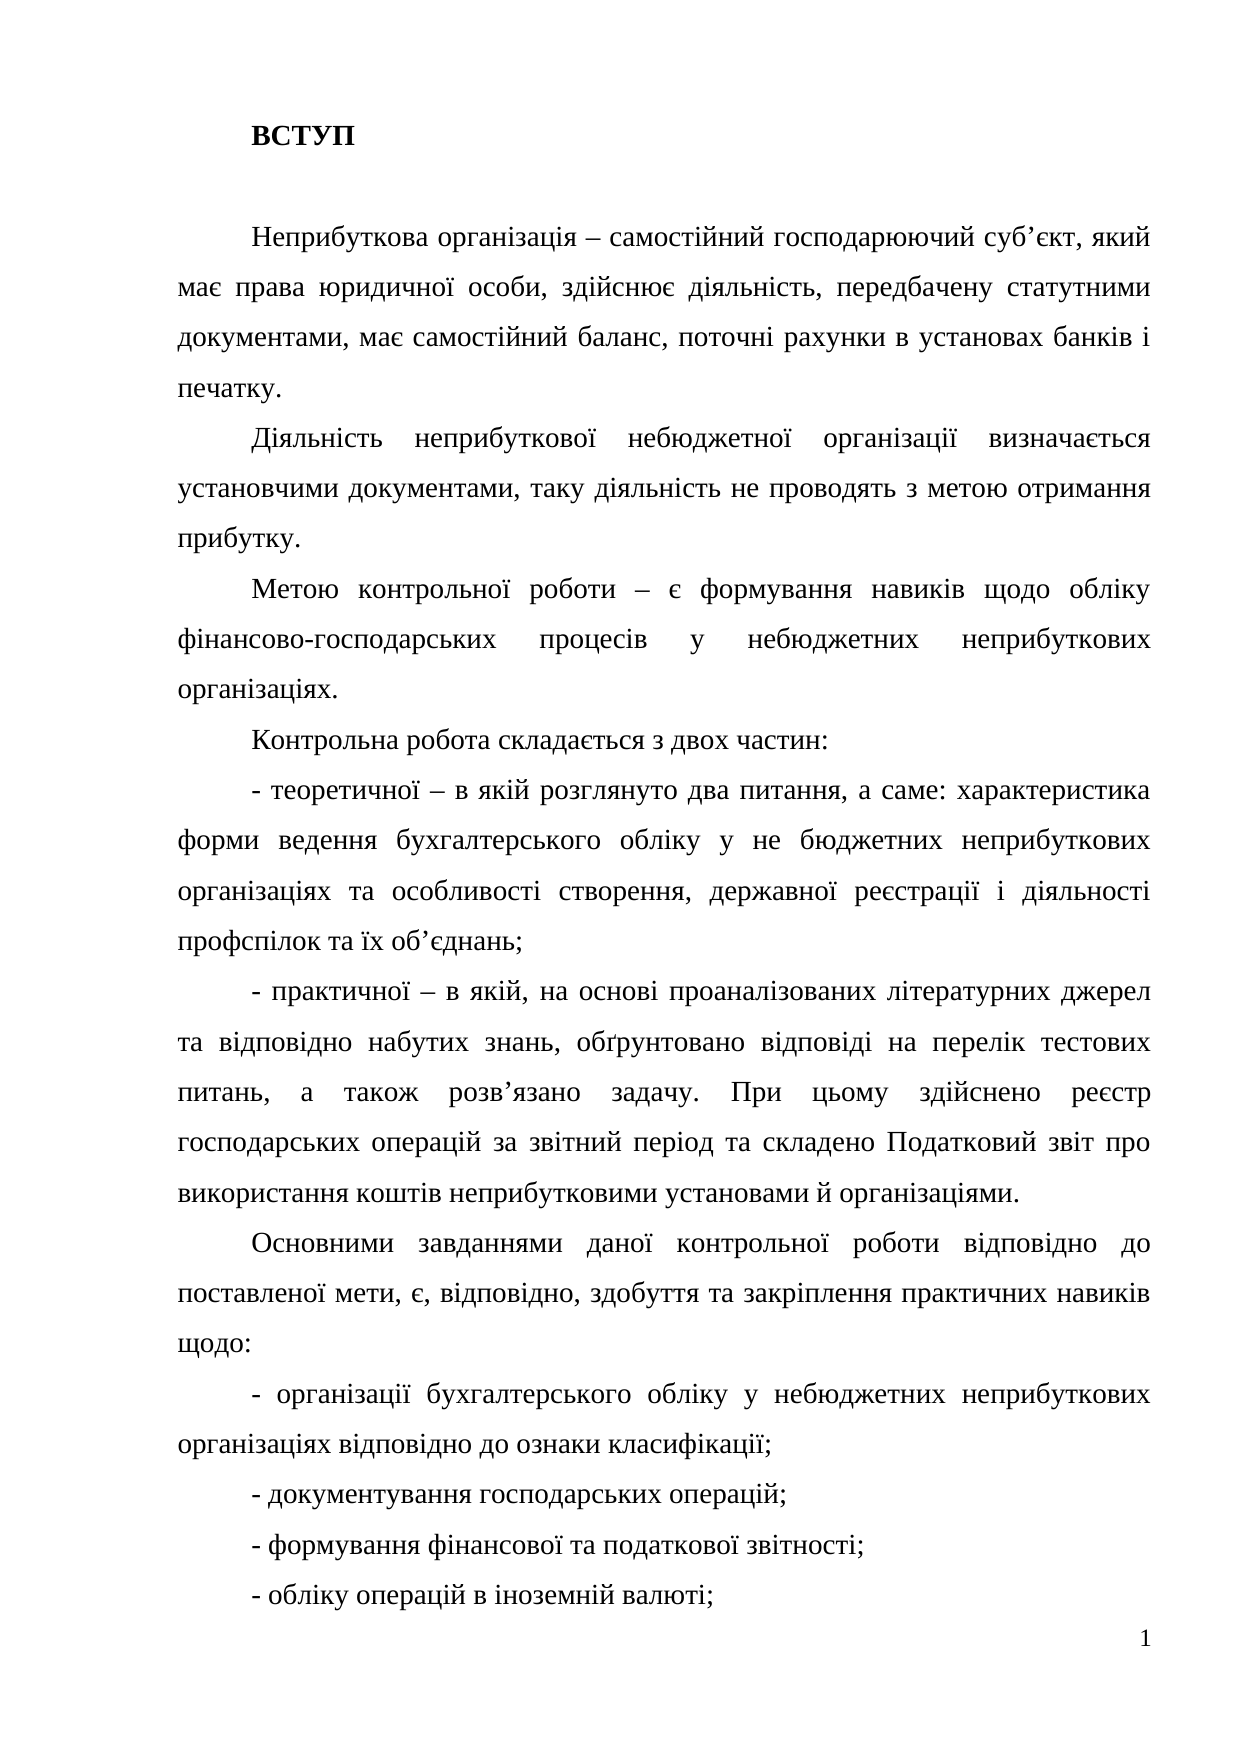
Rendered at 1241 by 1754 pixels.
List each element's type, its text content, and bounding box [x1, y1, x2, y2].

text ВСТУП [177, 118, 1152, 152]
text - документування господарських операцій; [177, 1477, 1152, 1510]
text Неприбуткова організація – самостійний господарюючий суб’єкт, який має права юридичної особи, здійснює діяльність, передбачену статутними документами, має самостійний баланс, поточні рахунки в установах банків і печатку. [177, 219, 1152, 403]
text Діяльність неприбуткової небюджетної організації визначається установчими документами, таку діяльність не проводять з метою отримання прибутку. [177, 420, 1152, 554]
text Метою контрольної роботи – є формування навиків щодо обліку фінансово-господарських процесів у небюджетних неприбуткових організаціях. [177, 571, 1152, 705]
text Основними завданнями даної контрольної роботи відповідно до поставленої мети, є, відповідно, здобуття та закріплення практичних навиків щодо: [177, 1225, 1152, 1359]
text - організації бухгалтерського обліку у небюджетних неприбуткових організаціях відповідно до ознаки класифікації; [177, 1376, 1152, 1460]
text - практичної – в якій, на основі проаналізованих літературних джерел та відповідно набутих знань, обґрунтовано відповіді на перелік тестових питань, а також розв’язано задачу. При цьому здійснено реєстр господарських операцій за звітний період та складено Податковий звіт про використання коштів неприбутковими установами й організаціями. [177, 973, 1152, 1208]
text - теоретичної – в якій розглянуто два питання, а саме: характеристика форми ведення бухгалтерського обліку у не бюджетних неприбуткових організаціях та особливості створення, державної реєстрації і діяльності профспілок та їх об’єднань; [177, 772, 1152, 957]
text Контрольна робота складається з двох частин: [177, 722, 1152, 755]
text - формування фінансової та податкової звітності; [177, 1527, 1152, 1560]
text - обліку операцій в іноземній валюті; [177, 1577, 1152, 1611]
